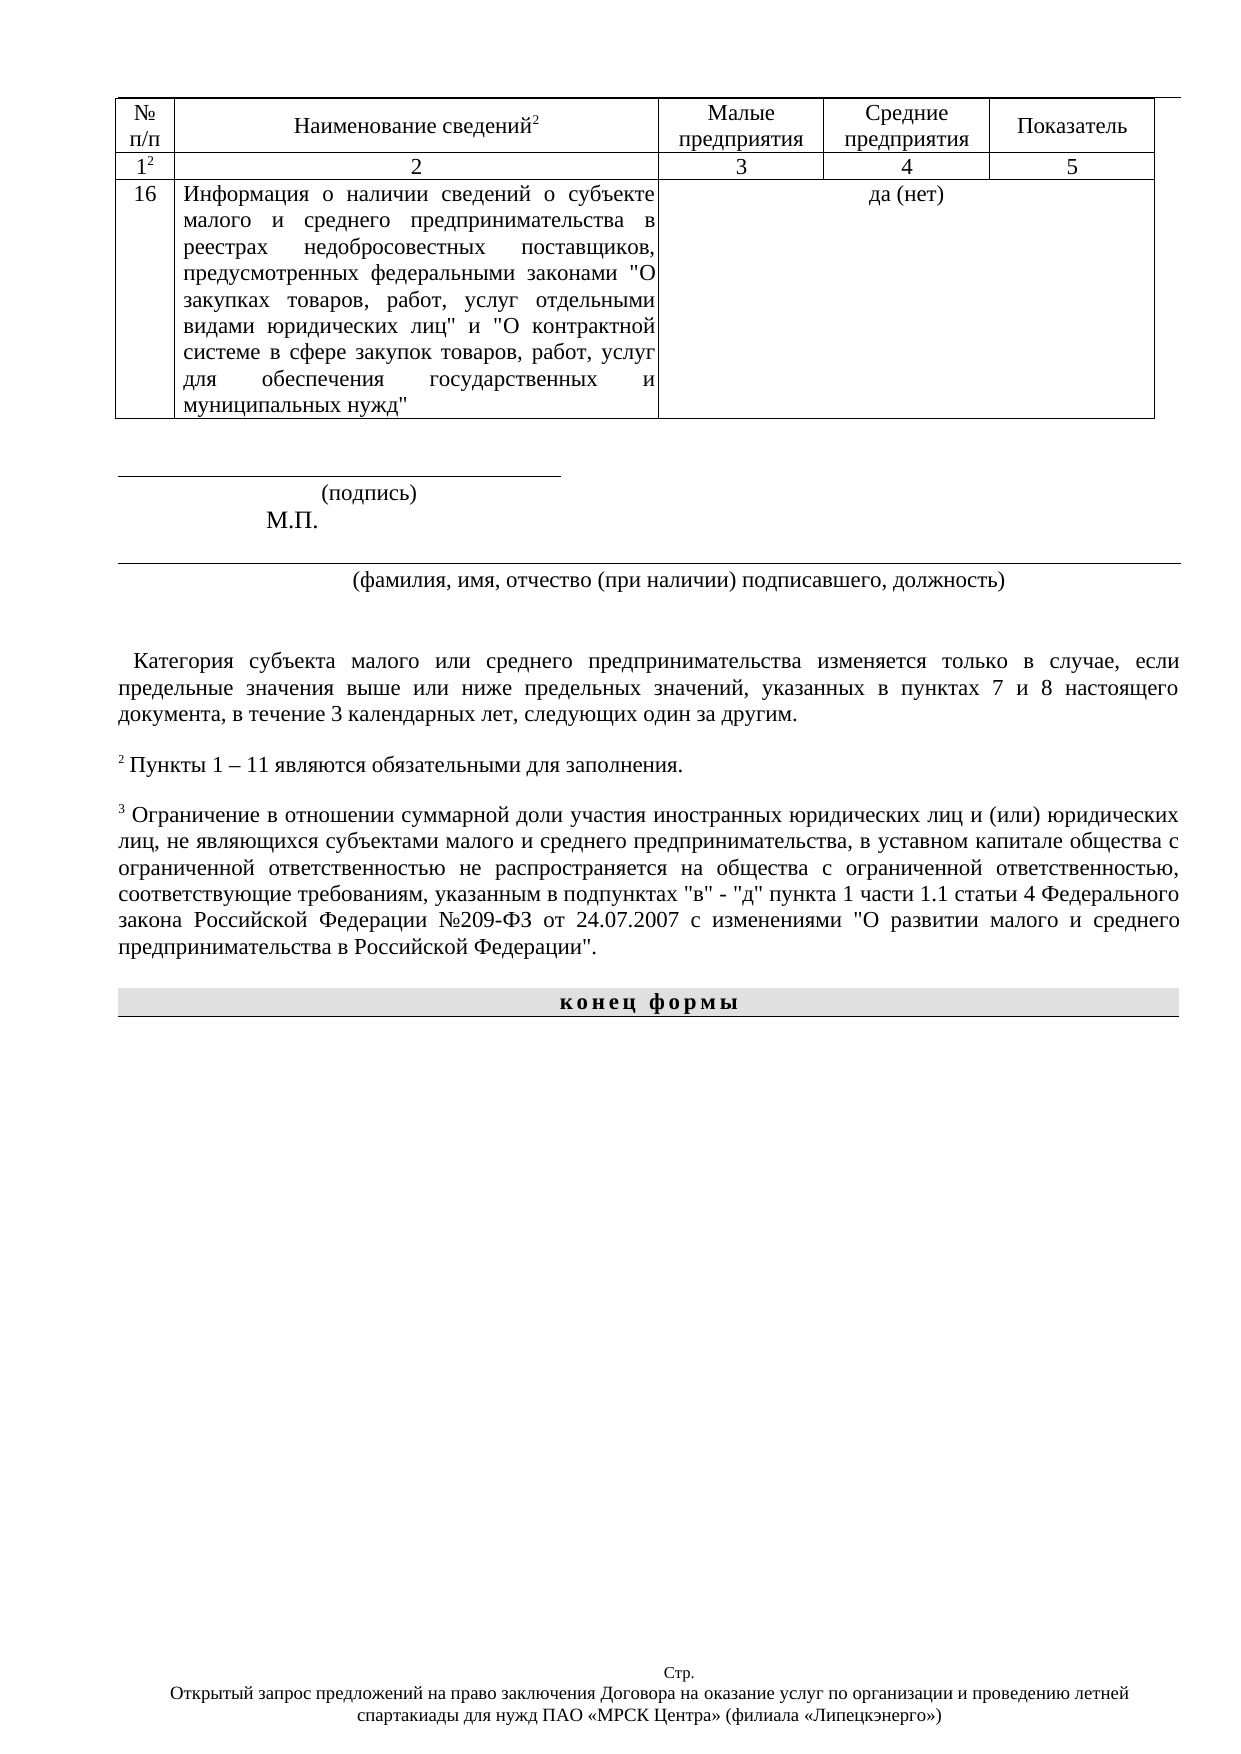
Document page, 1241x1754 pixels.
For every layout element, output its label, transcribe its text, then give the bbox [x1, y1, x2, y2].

table_header № п/п [116, 99, 174, 152]
table_header Малые предприятия [659, 99, 823, 152]
table_cell 4 [824, 153, 989, 179]
table_header Наименование сведений2 [175, 99, 658, 152]
text М.П. [207, 505, 1181, 534]
table_cell 3 [659, 153, 823, 179]
text (фамилия, имя, отчество (при наличии) подписавшего, должность) [118, 564, 1181, 592]
table_cell 16 [116, 180, 174, 417]
table_cell 2 [175, 153, 658, 179]
table_cell Информация о наличии сведений о субъекте малого и среднего предпринимательства в реестрах недобросовестных поставщиков, предусмотренных федеральными законами "О закупках товаров, работ, услуг отдельными видами юридических лиц" и "О контрактной системе в сфере закупок товаров, работ, услуг для обеспечения государственных и муниципальных нужд" [175, 180, 658, 417]
table_header Показатель [990, 99, 1154, 152]
text (подпись) [118, 477, 561, 505]
text 3 Ограничение в отношении суммарной доли участия иностранных юридических лиц и (или) юридических лиц, не являющихся субъектами малого и среднего предпринимательства, в уставном капитале общества с ограниченной ответственностью не распространяется на общества с ограниченной ответственностью, соответствующие требованиям, указанным в подпунктах "в" - "д" пункта 1 части 1.1 статьи 4 Федерального закона Российской Федерации №209-ФЗ от 24.07.2007 с изменениями "О развитии малого и среднего предпринимательства в Российской Федерации". [118, 801, 1181, 959]
text Категория субъекта малого или среднего предпринимательства изменяется только в случае, если предельные значения выше или ниже предельных значений, указанных в пунктах 7 и 8 настоящего документа, в течение 3 календарных лет, следующих один за другим. [118, 647, 1181, 727]
table_cell 5 [990, 153, 1154, 179]
text 2 Пункты 1 – 11 являются обязательными для заполнения. [118, 751, 1181, 777]
table_header Средние предприятия [824, 99, 989, 152]
table_cell 12 [116, 153, 174, 179]
table_cell да (нет) [659, 180, 1154, 417]
text конец формы [118, 988, 1179, 1016]
